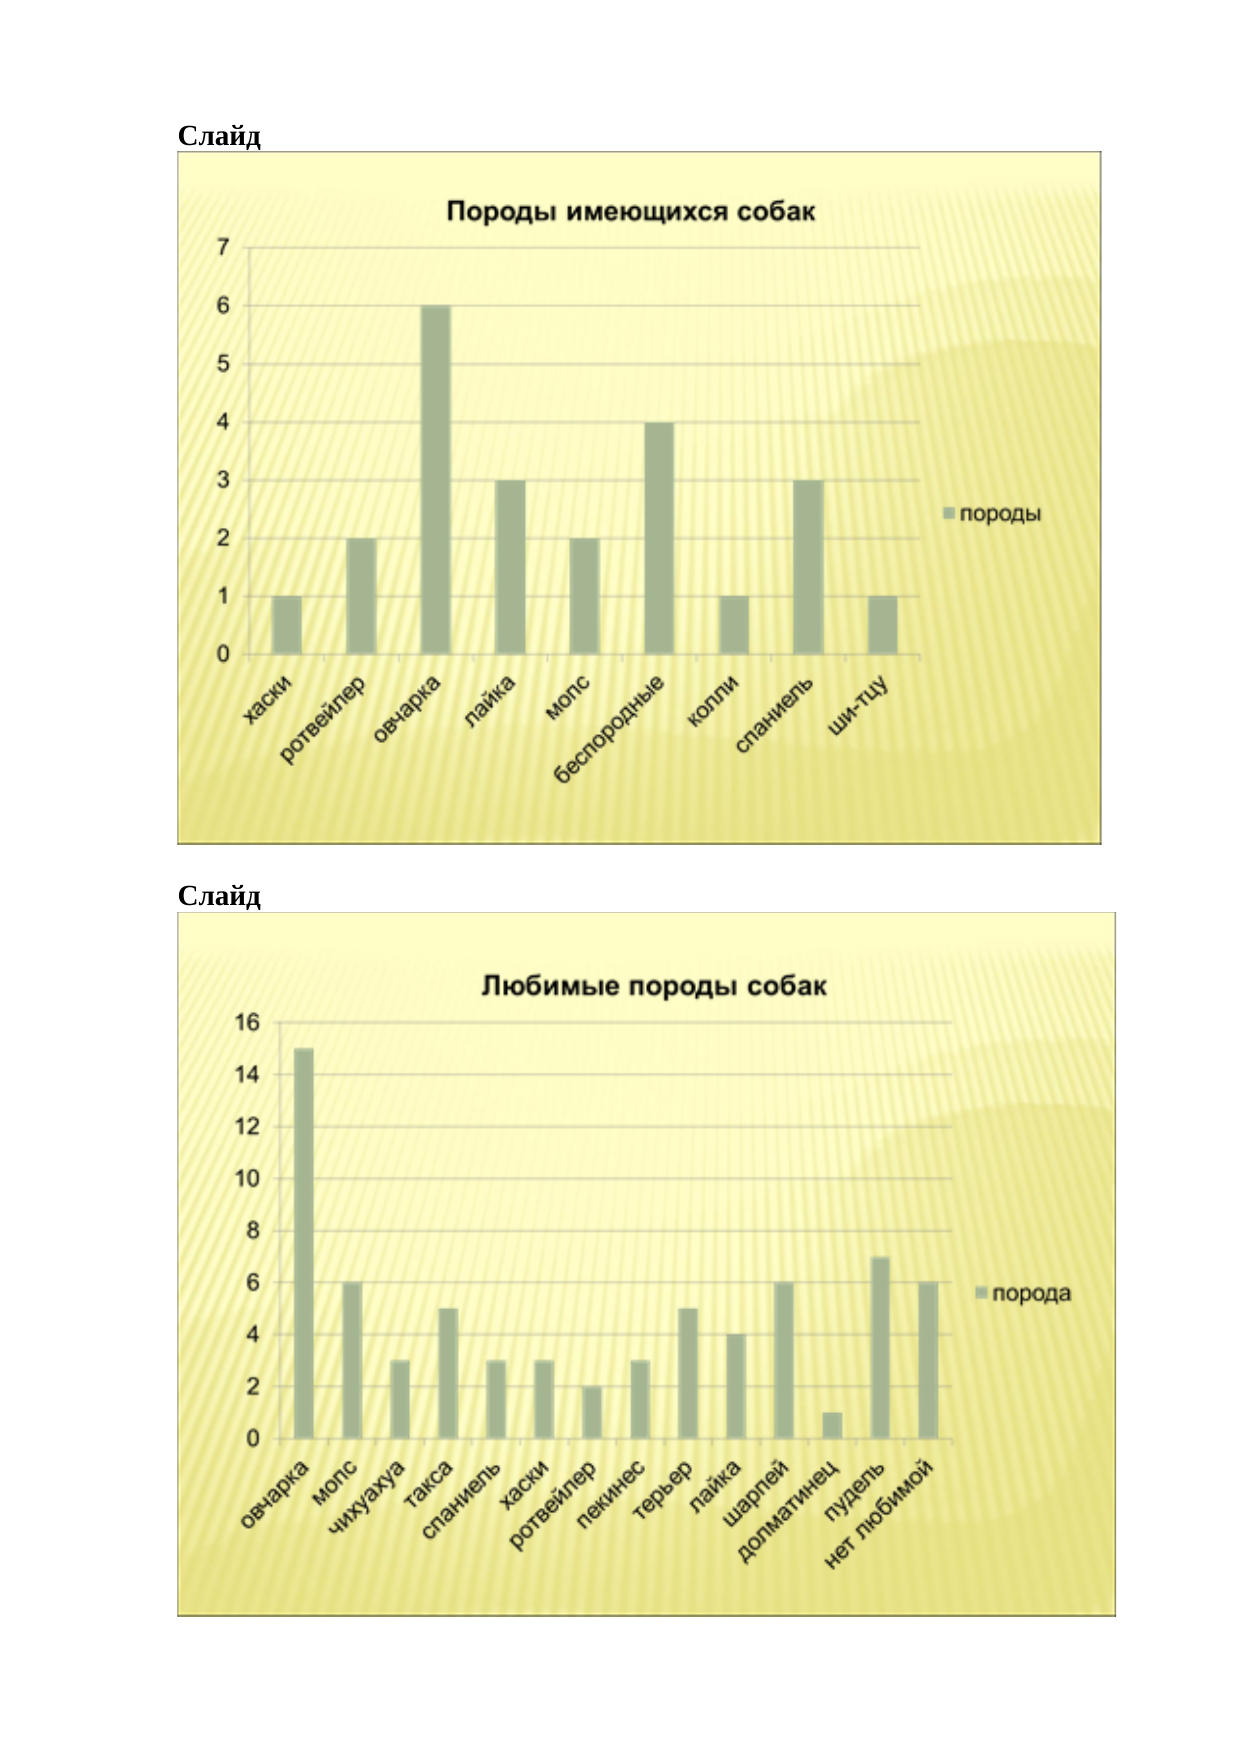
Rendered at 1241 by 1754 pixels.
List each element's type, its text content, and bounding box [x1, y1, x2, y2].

text Слайд [177, 118, 1152, 152]
text Слайд [177, 878, 1152, 912]
picture [177, 912, 1117, 1617]
picture [177, 151, 1102, 845]
